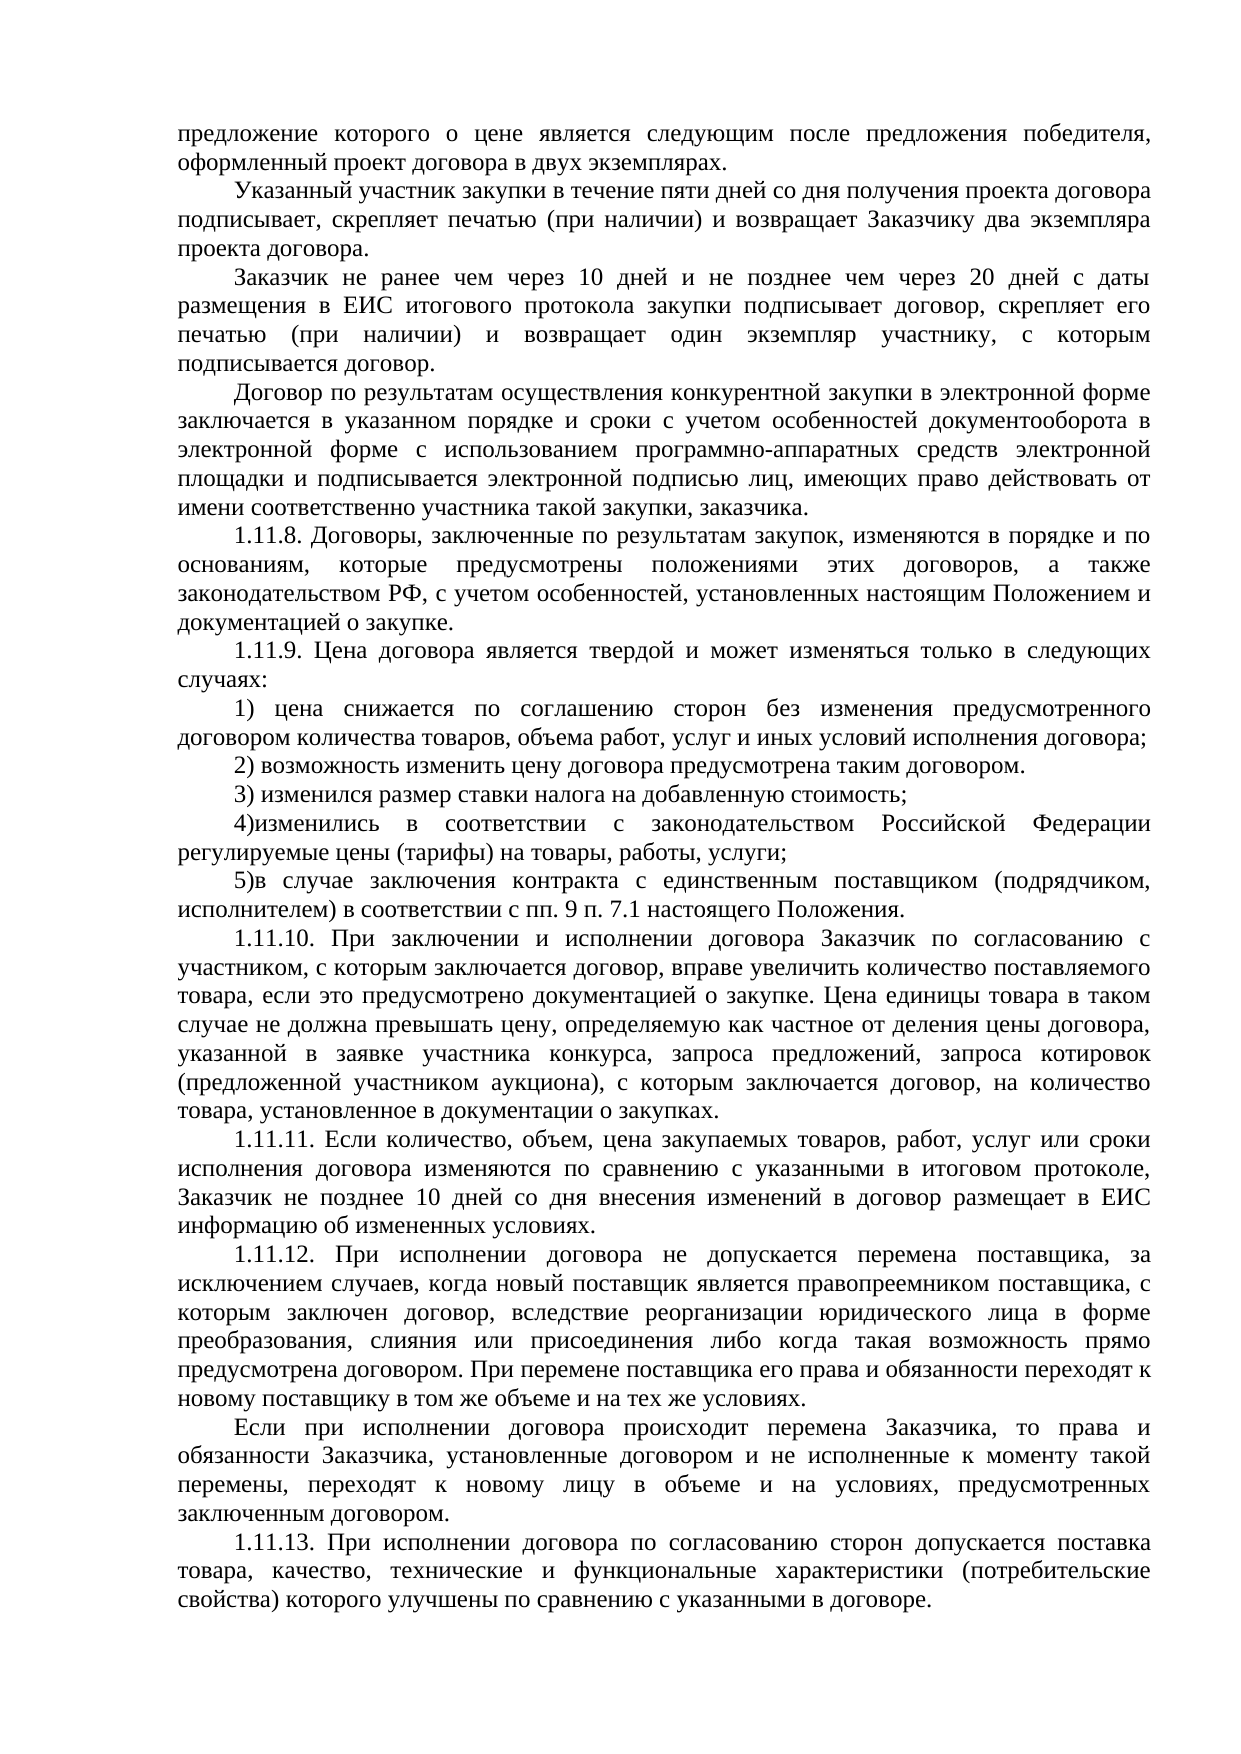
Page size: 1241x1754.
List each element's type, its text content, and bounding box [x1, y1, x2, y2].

text 1.11.9. Цена договора является твердой и может изменяться только в следующих случаях: [177, 636, 1152, 693]
text 1.11.10. При заключении и исполнении договора Заказчик по согласованию с участником, с которым заключается договор, вправе увеличить количество поставляемого товара, если это предусмотрено документацией о закупке. Цена единицы товара в таком случае не должна превышать цену, определяемую как частное от деления цены договора, указанной в заявке участника конкурса, запроса предложений, запроса котировок (предложенной участником аукциона), с которым заключается договор, на количество товара, установленное в документации о закупках. [177, 923, 1152, 1124]
text 4)изменились в соответствии с законодательством Российской Федерации регулируемые цены (тарифы) на товары, работы, услуги; [177, 808, 1152, 866]
text 1.11.13. При исполнении договора по согласованию сторон допускается поставка товара, качество, технические и функциональные характеристики (потребительские свойства) которого улучшены по сравнению с указанными в договоре. [177, 1527, 1152, 1613]
text 5)в случае заключения контракта с единственным поставщиком (подрядчиком, исполнителем) в соответствии с пп. 9 п. 7.1 настоящего Положения. [177, 866, 1152, 923]
text Заказчик не ранее чем через 10 дней и не позднее чем через 20 дней с даты размещения в ЕИС итогового протокола закупки подписывает договор, скрепляет его печатью (при наличии) и возвращает один экземпляр участнику, с которым подписывается договор. [177, 262, 1152, 377]
text 1) цена снижается по соглашению сторон без изменения предусмотренного договором количества товаров, объема работ, услуг и иных условий исполнения договора; [177, 693, 1152, 751]
text 1.11.8. Договоры, заключенные по результатам закупок, изменяются в порядке и по основаниям, которые предусмотрены положениями этих договоров, а также законодательством РФ, с учетом особенностей, установленных настоящим Положением и документацией о закупке. [177, 521, 1152, 636]
text 3) изменился размер ставки налога на добавленную стоимость; [177, 779, 1152, 808]
text Если при исполнении договора происходит перемена Заказчика, то права и обязанности Заказчика, установленные договором и не исполненные к моменту такой перемены, переходят к новому лицу в объеме и на условиях, предусмотренных заключенным договором. [177, 1412, 1152, 1527]
text Договор по результатам осуществления конкурентной закупки в электронной форме заключается в указанном порядке и сроки с учетом особенностей документооборота в электронной форме с использованием программно-аппаратных средств электронной площадки и подписывается электронной подписью лиц, имеющих право действовать от имени соответственно участника такой закупки, заказчика. [177, 377, 1152, 521]
text 1.11.12. При исполнении договора не допускается перемена поставщика, за исключением случаев, когда новый поставщик является правопреемником поставщика, с которым заключен договор, вследствие реорганизации юридического лица в форме преобразования, слияния или присоединения либо когда такая возможность прямо предусмотрена договором. При перемене поставщика его права и обязанности переходят к новому поставщику в том же объеме и на тех же условиях. [177, 1239, 1152, 1412]
text Указанный участник закупки в течение пяти дней со дня получения проекта договора подписывает, скрепляет печатью (при наличии) и возвращает Заказчику два экземпляра проекта договора. [177, 176, 1152, 262]
text 1.11.11. Если количество, объем, цена закупаемых товаров, работ, услуг или сроки исполнения договора изменяются по сравнению с указанными в итоговом протоколе, Заказчик не позднее 10 дней со дня внесения изменений в договор размещает в ЕИС информацию об измененных условиях. [177, 1124, 1152, 1239]
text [177, 118, 1152, 176]
text 2) возможность изменить цену договора предусмотрена таким договором. [177, 751, 1152, 779]
